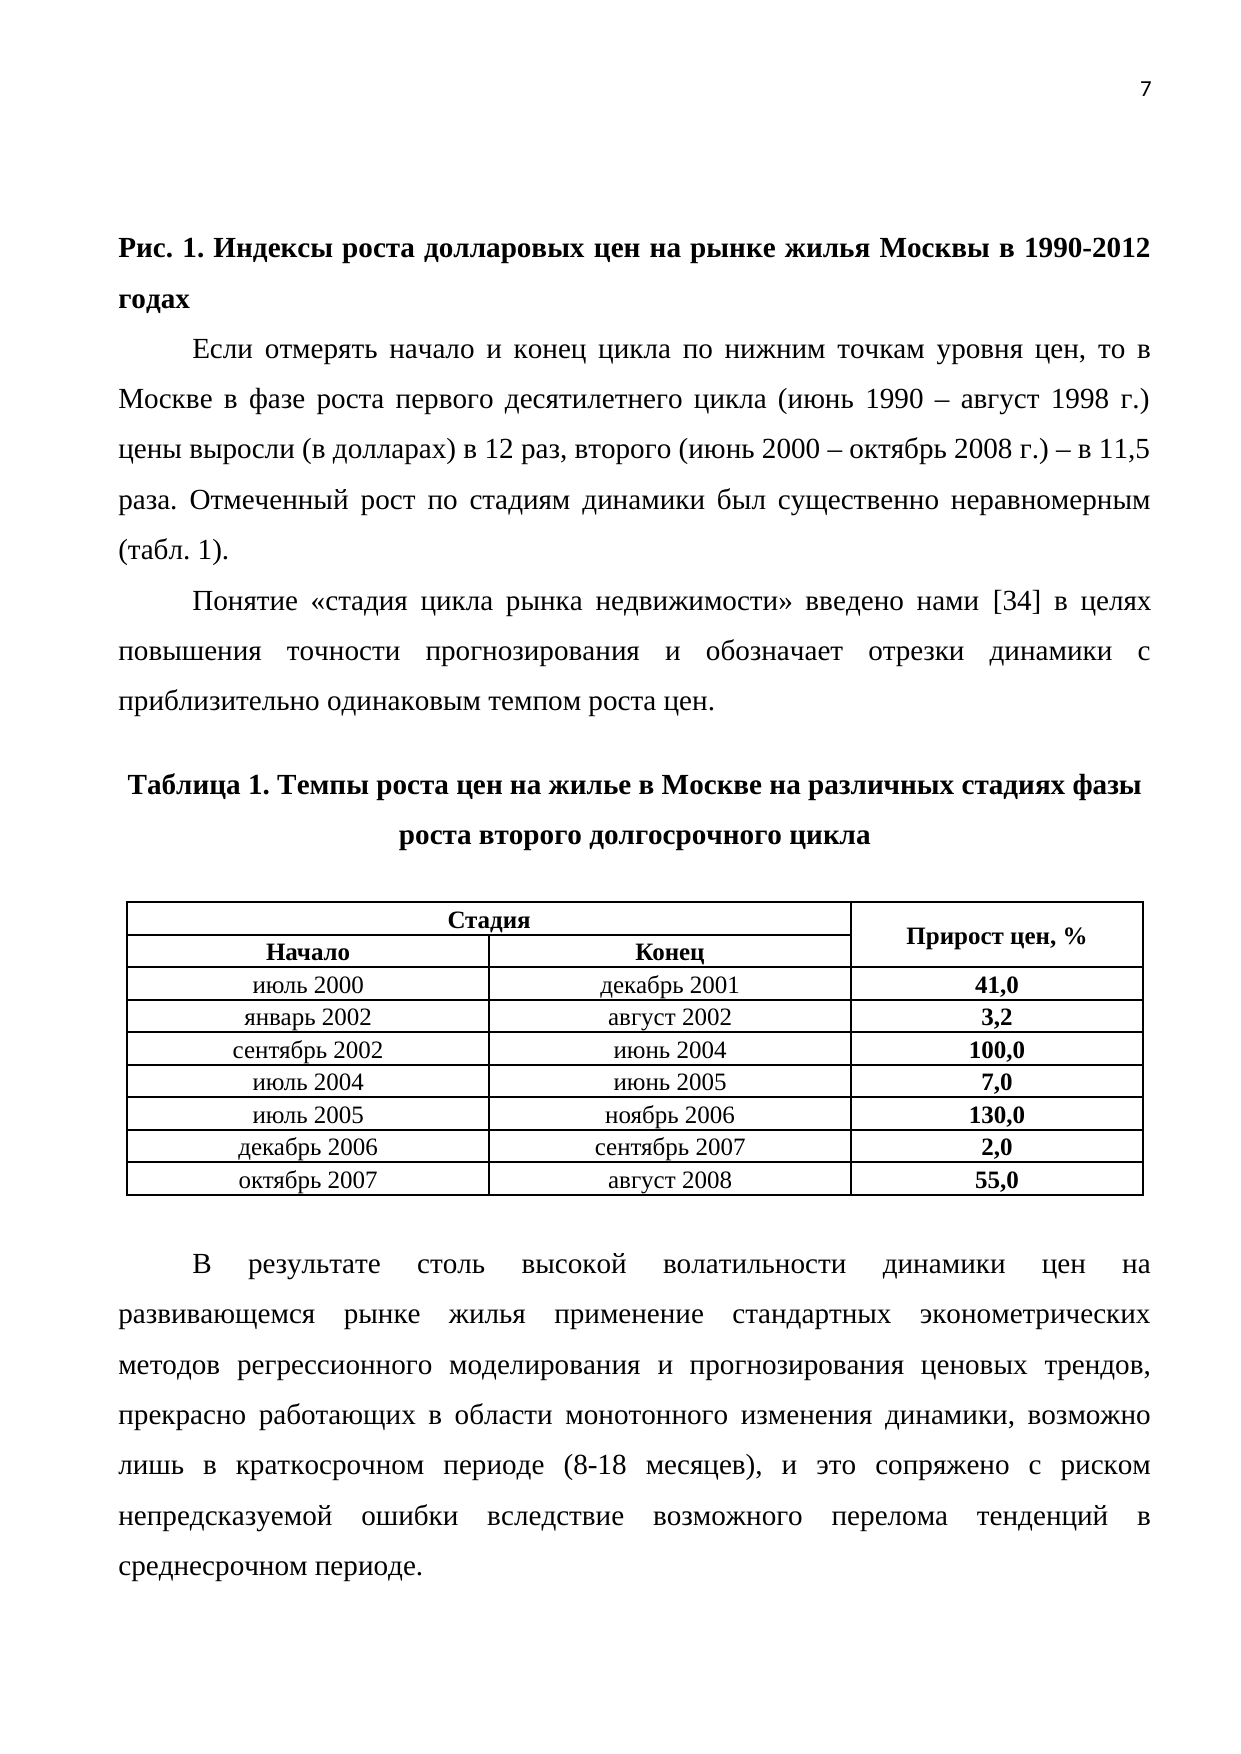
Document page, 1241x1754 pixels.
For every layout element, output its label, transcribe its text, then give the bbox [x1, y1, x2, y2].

table_cell ноябрь 2006 [490, 1098, 850, 1129]
table_cell август 2008 [490, 1163, 850, 1194]
table_cell июнь 2004 [490, 1033, 850, 1064]
table_cell август 2002 [490, 1001, 850, 1031]
table_header Прирост цен, % [852, 903, 1142, 966]
text Рис. 1. Индексы роста долларовых цен на рынке жилья Москвы в 1990-2012 годах [118, 230, 1152, 314]
table_cell 2,0 [852, 1131, 1142, 1161]
table_cell июль 2004 [128, 1066, 488, 1096]
table_cell октябрь 2007 [128, 1163, 488, 1194]
text Понятие «стадия цикла рынка недвижимости» введено нами [34] в целях повышения точности прогнозирования и обозначает отрезки динамики с приблизительно одинаковым темпом роста цен. [118, 583, 1152, 717]
table_cell январь 2002 [128, 1001, 488, 1031]
table_cell сентябрь 2002 [128, 1033, 488, 1064]
table_cell июль 2000 [128, 968, 488, 999]
table_header Стадия [128, 903, 850, 934]
table_cell 130,0 [852, 1098, 1142, 1129]
table_cell июль 2005 [128, 1098, 488, 1129]
table_cell Конец [490, 936, 850, 966]
table_cell 55,0 [852, 1163, 1142, 1194]
text Если отмерять начало и конец цикла по нижним точкам уровня цен, то в Москве в фазе роста первого десятилетнего цикла (июнь 1990 – август 1998 г.) цены выросли (в долларах) в 12 раз, второго (июнь 2000 – октябрь 2008 г.) – в 11,5 раза. Отмеченный рост по стадиям динамики был существенно неравномерным (табл. 1). [118, 331, 1152, 566]
table_cell 100,0 [852, 1033, 1142, 1064]
text Таблица 1. Темпы роста цен на жилье в Москве на различных стадиях фазы роста второго долгосрочного цикла [118, 767, 1152, 851]
table_cell 7,0 [852, 1066, 1142, 1096]
table_cell декабрь 2006 [128, 1131, 488, 1161]
table_cell 3,2 [852, 1001, 1142, 1031]
table_cell июнь 2005 [490, 1066, 850, 1096]
table_cell сентябрь 2007 [490, 1131, 850, 1161]
table_cell 41,0 [852, 968, 1142, 999]
table_cell декабрь 2001 [490, 968, 850, 999]
table_cell Начало [128, 936, 488, 966]
text В результате столь высокой волатильности динамики цен на развивающемся рынке жилья применение стандартных эконометрических методов регрессионного моделирования и прогнозирования ценовых трендов, прекрасно работающих в области монотонного изменения динамики, возможно лишь в краткосрочном периоде (8-18 месяцев), и это сопряжено с риском непредсказуемой ошибки вследствие возможного перелома тенденций в среднесрочном периоде. [118, 1246, 1152, 1582]
